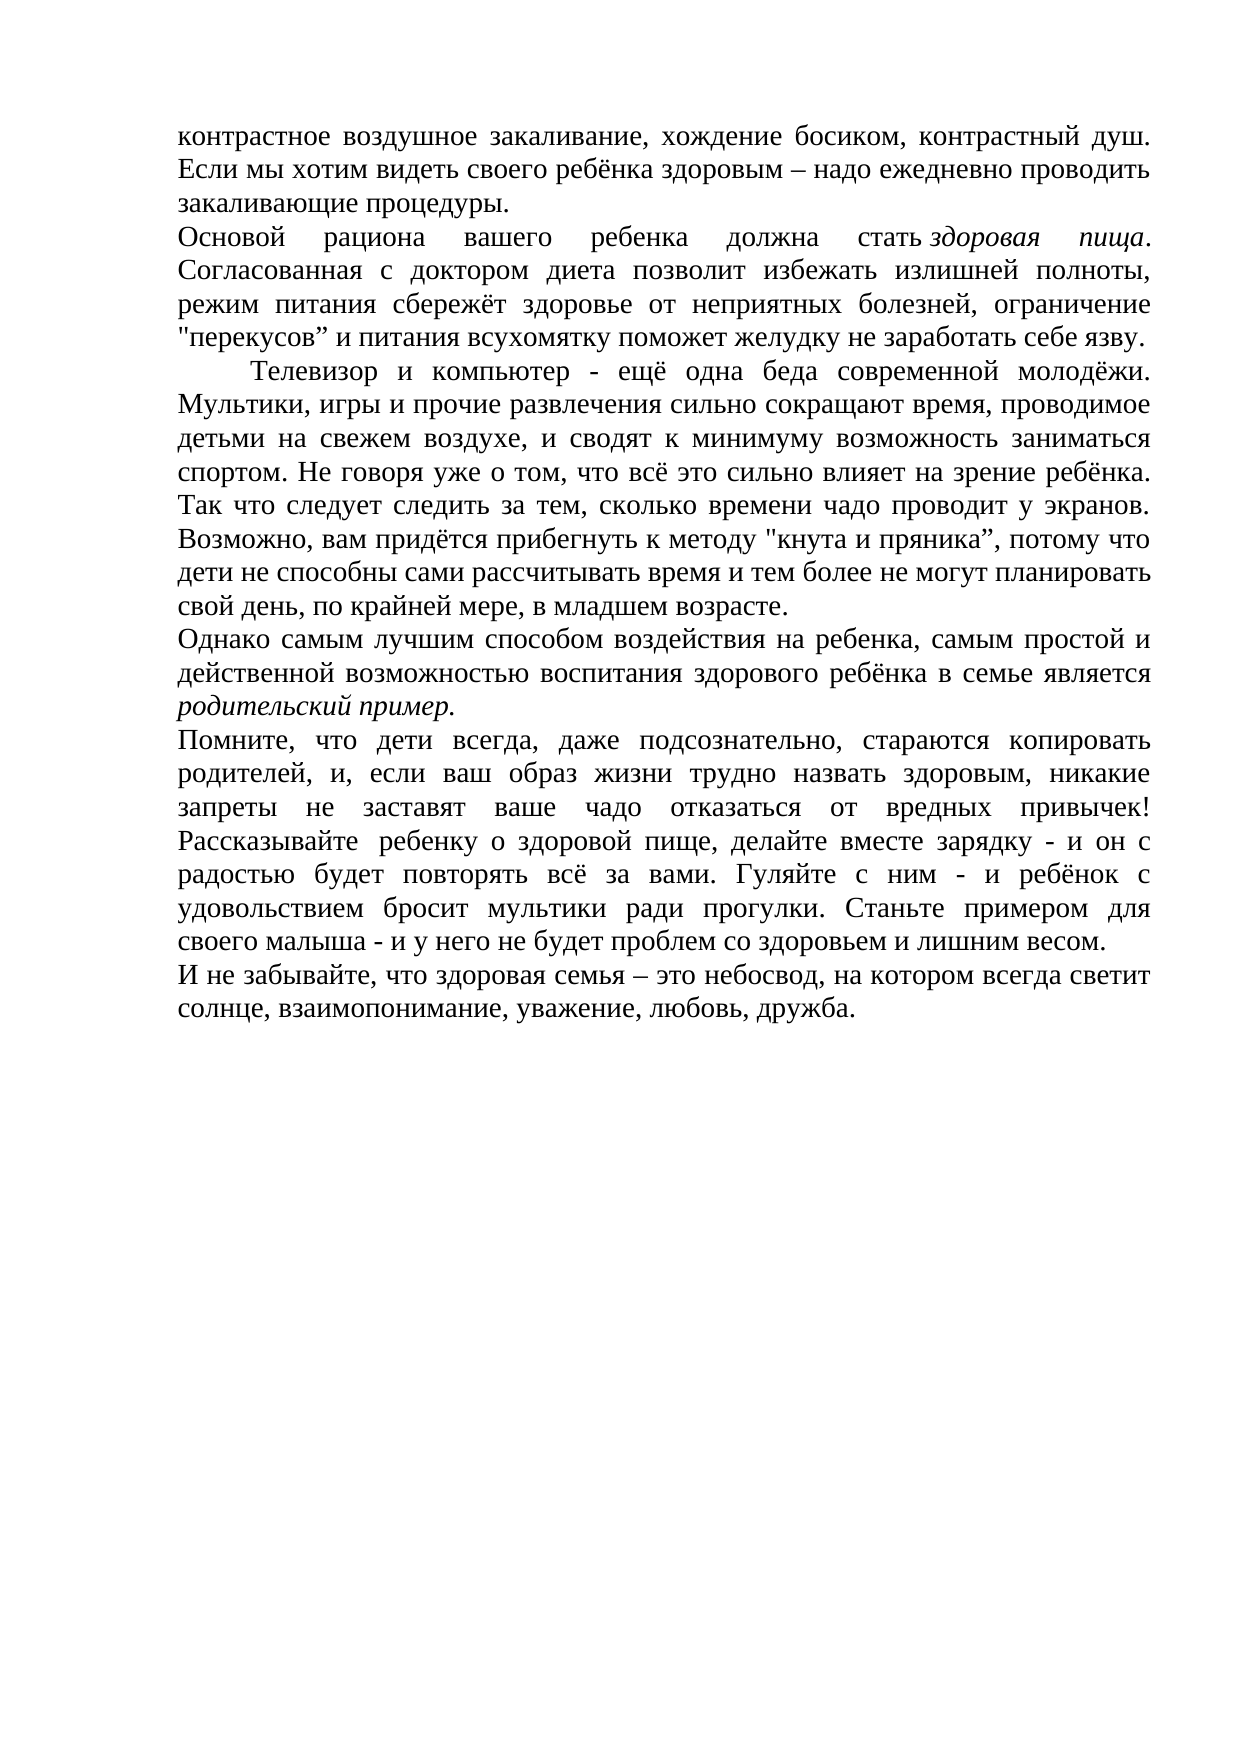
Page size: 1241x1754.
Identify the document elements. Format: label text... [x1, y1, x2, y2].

text Телевизор и компьютер - ещё одна беда современной молодёжи. Мультики, игры и прочие развлечения сильно сокращают время, проводимое детьми на свежем воздухе, и сводят к минимуму возможность заниматься спортом. Не говоря уже о том, что всё это сильно влияет на зрение ребёнка. Так что следует следить за тем, сколько времени чадо проводит у экранов. Возможно, вам придётся прибегнуть к методу "кнута и пряника”, потому что дети не способны сами рассчитывать время и тем более не могут планировать свой день, по крайней мере, в младшем возрасте. [177, 353, 1152, 621]
text Помните, что дети всегда, даже подсознательно, стараются копировать родителей, и, если ваш образ жизни трудно назвать здоровым, никакие запреты не заставят ваше чадо отказаться от вредных привычек! Рассказывайте ребенку о здоровой пище, делайте вместе зарядку - и он с радостью будет повторять всё за вами. Гуляйте с ним - и ребёнок с удовольствием бросит мультики ради прогулки. Станьте примером для своего малыша - и у него не будет проблем со здоровьем и лишним весом. [177, 722, 1152, 957]
text Основой рациона вашего ребенка должна стать здоровая пища. Согласованная с доктором диета позволит избежать излишней полноты, режим питания сбережёт здоровье от неприятных болезней, ограничение "перекусов” и питания всухомятку поможет желудку не заработать себе язву. [177, 219, 1152, 353]
text И не забывайте, что здоровая семья – это небосвод, на котором всегда светит солнце, взаимопонимание, уважение, любовь, дружба. [177, 957, 1152, 1024]
text Однако самым лучшим способом воздействия на ребенка, самым простой и действенной возможностью воспитания здорового ребёнка в семье является родительский пример. [177, 621, 1152, 722]
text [177, 118, 1152, 219]
